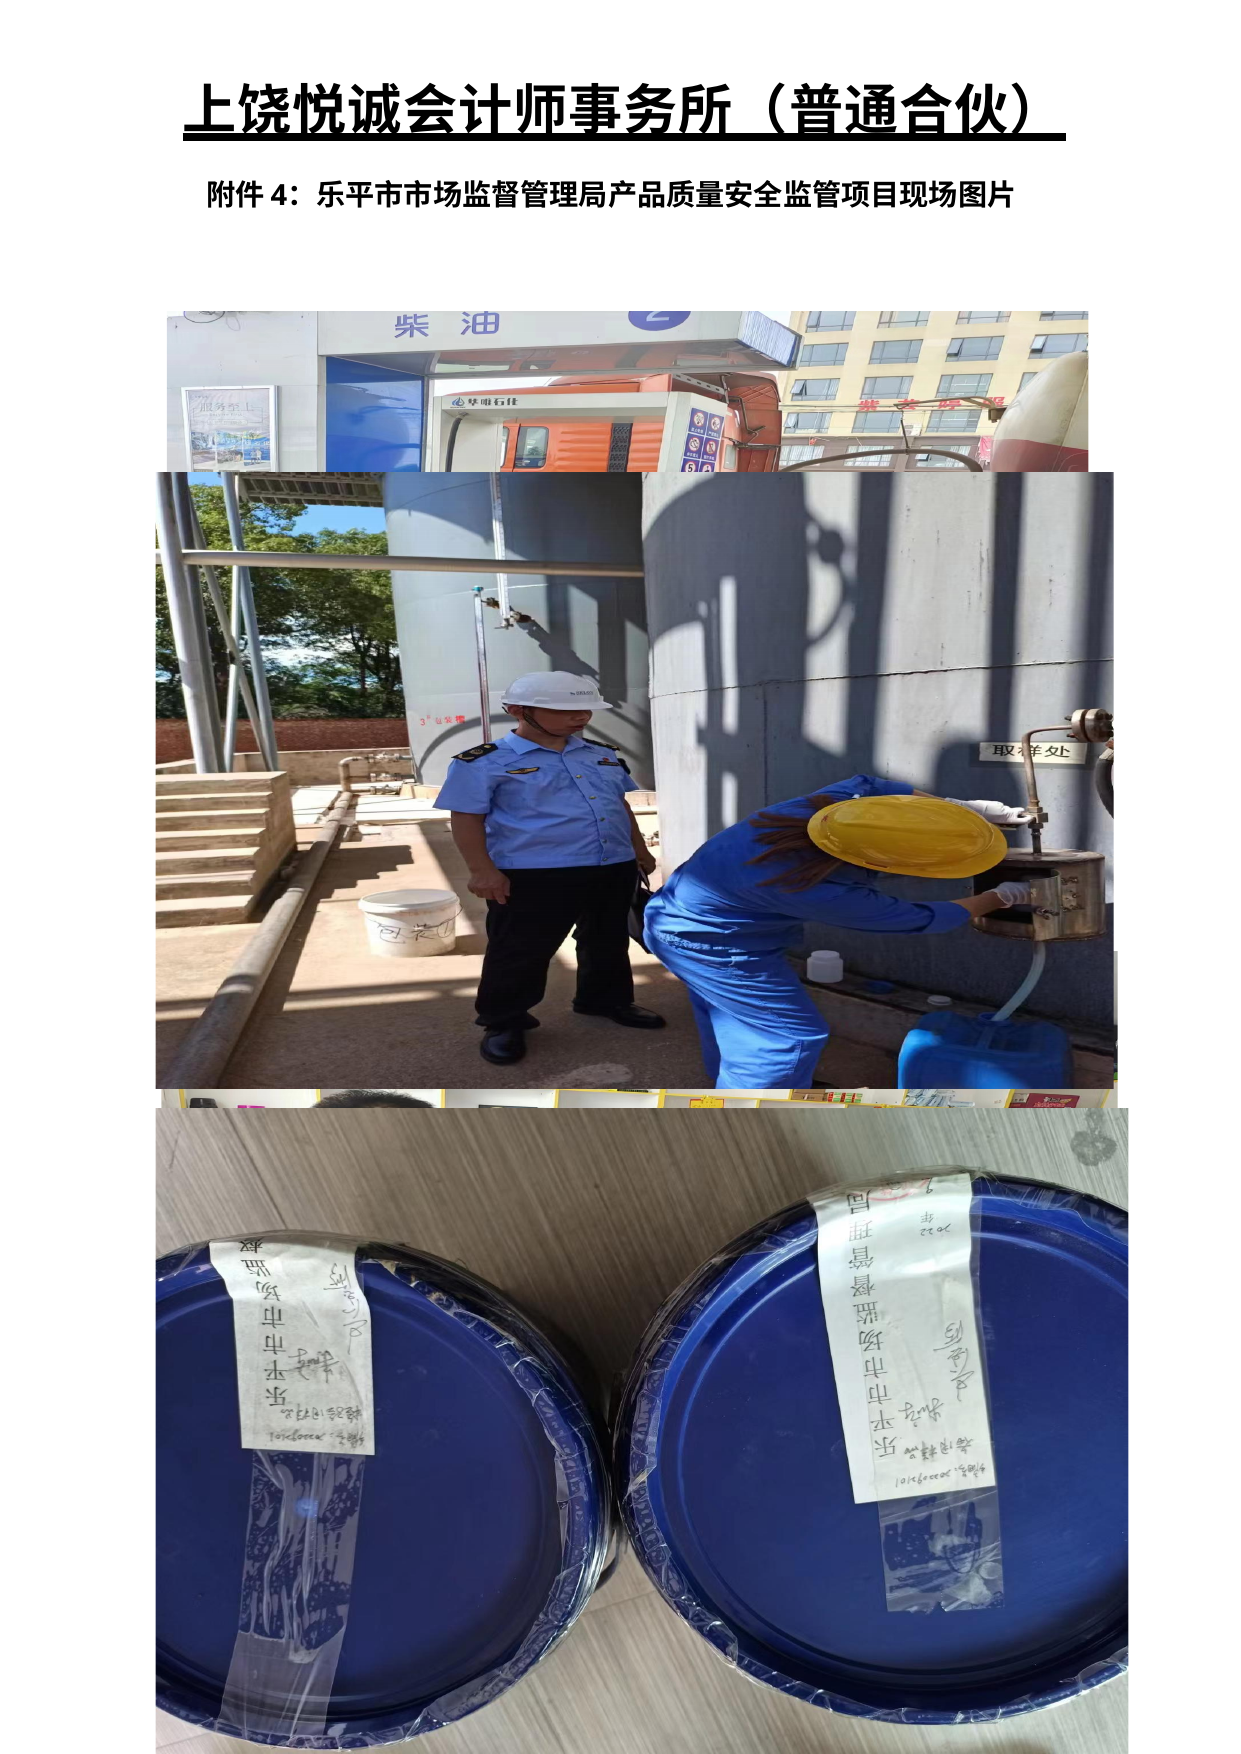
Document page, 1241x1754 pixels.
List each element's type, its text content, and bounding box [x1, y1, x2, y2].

picture [155, 311, 1129, 1754]
subtitle 附件4：乐平市市场监督管理局产品质量安全监管项目现场图片 [148, 160, 1122, 225]
